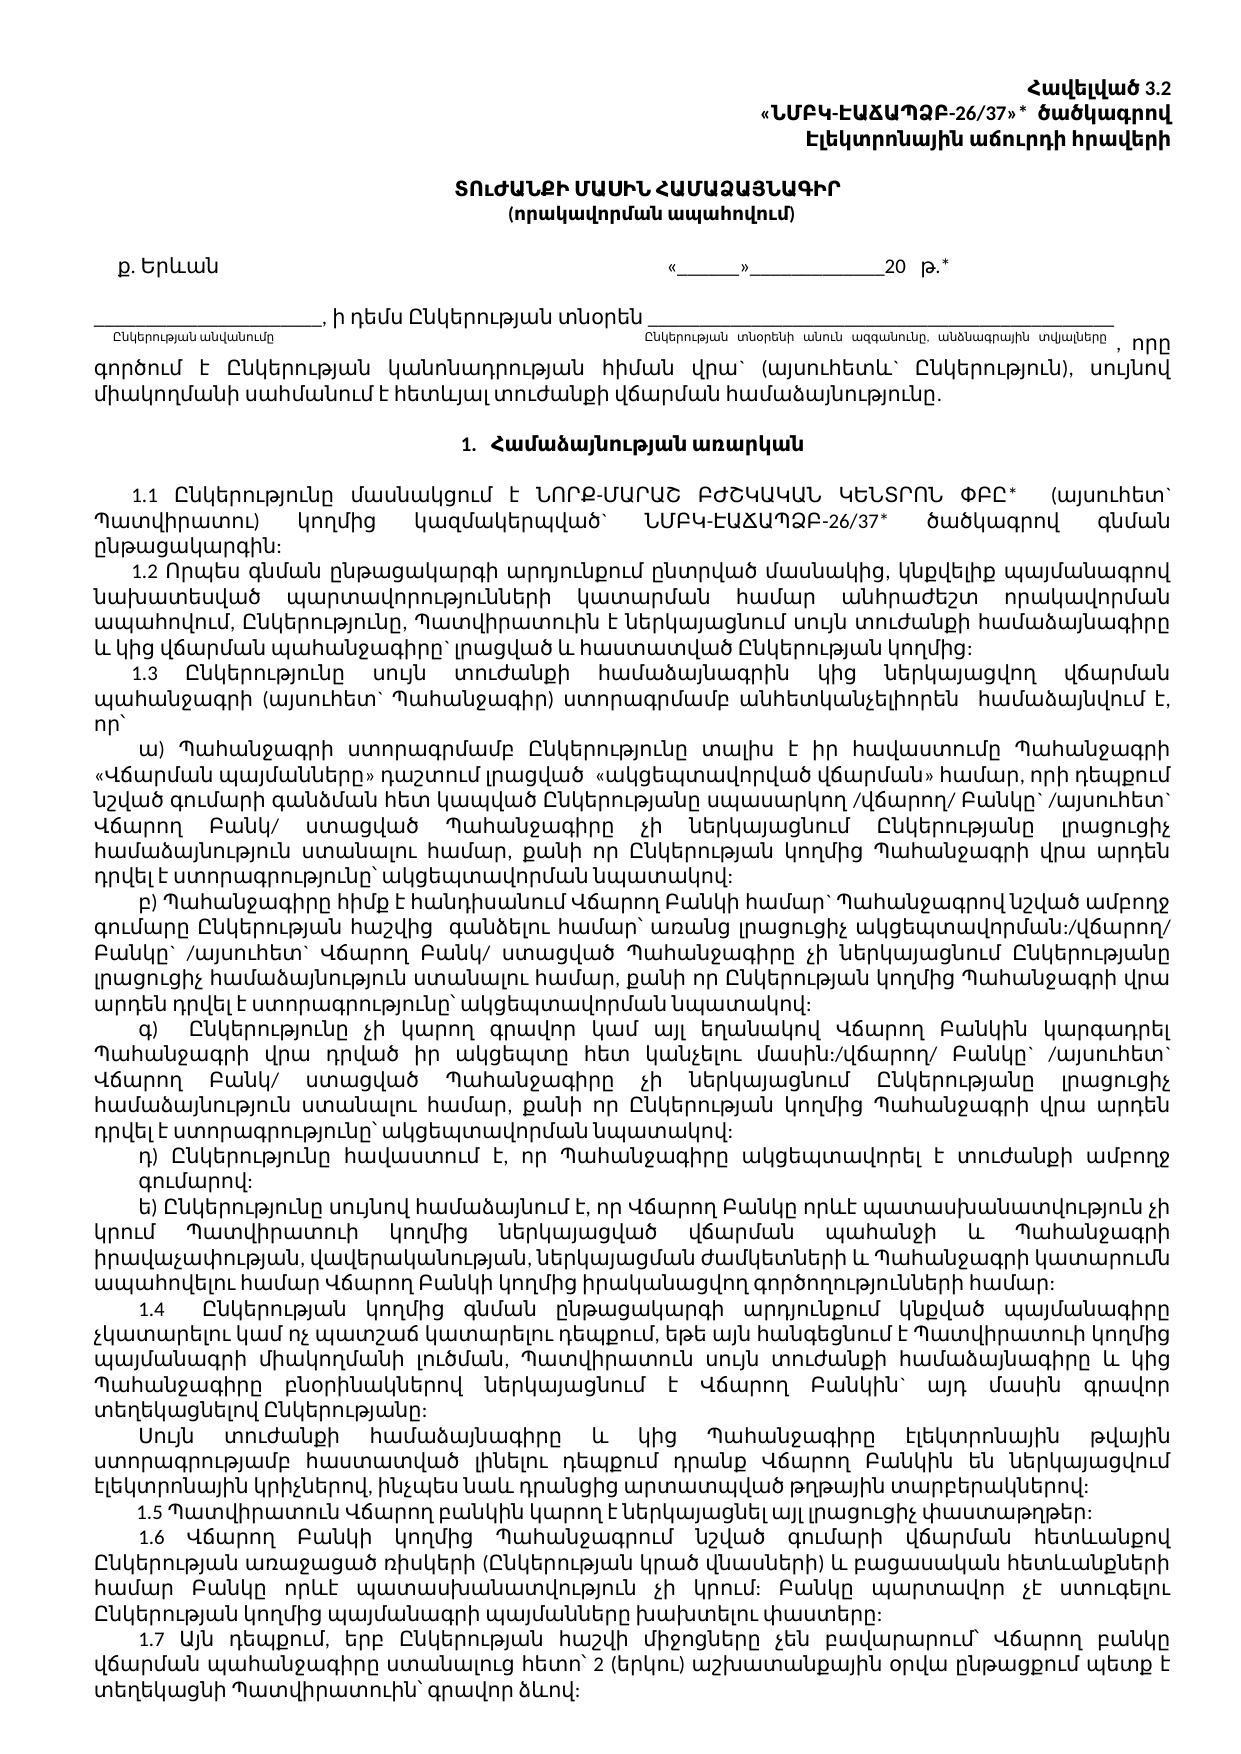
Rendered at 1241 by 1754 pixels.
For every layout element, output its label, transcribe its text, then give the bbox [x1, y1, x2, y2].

text ______________________, ի դեմս Ընկերության տնօրեն _____________________________________________ [94, 304, 1171, 330]
text 1.2 Որպես գնման ընթացակարգի արդյունքում ընտրված մասնակից, կնքվելիք պայմանագրով նախատեսված պարտավորությունների կատարման համար անհրաժեշտ որակավորման ապահովում, Ընկերությունը, Պատվիրատուին է ներկայացնում սույն տուժանքի համաձայնագիրը և կից վճարման պահանջագիրը` լրացված և հաստատված Ընկերության կողմից: [94, 559, 1171, 660]
text 1.5 Պատվիրատուն Վճարող բանկին կարող է ներկայացնել այլ լրացուցիչ փաստաթղթեր: [94, 1499, 1171, 1524]
text Ընկերության անվանումը Ընկերության տնօրենի անուն ազգանունը, անձնագրային տվյալները , որը գործում է Ընկերության կանոնադրության հիման վրա` (այսուհետև` Ընկերություն), սույնով միակողմանի սահմանում է հետևյալ տուժանքի վճարման համաձայնությունը. [94, 330, 1171, 406]
text գ) Ընկերությունը չի կարող գրավոր կամ այլ եղանակով Վճարող Բանկին կարգադրել Պահանջագրի վրա դրված իր ակցեպտը հետ կանչելու մասին:/վճարող/ Բանկը` /այսուհետ` Վճարող Բանկ/ ստացված Պահանջագիրը չի ներկայացնում Ընկերությանը լրացուցիչ համաձայնություն ստանալու համար, քանի որ Ընկերության կողմից Պահանջագրի վրա արդեն դրվել է ստորագրությունը՝ ակցեպտավորման նպատակով: [94, 1016, 1171, 1143]
text 1.6 Վճարող Բանկի կողմից Պահանջագրում նշված գումարի վճարման հետևանքով Ընկերության առաջացած ռիսկերի (Ընկերության կրած վնասների) և բացասական հետևանքների համար Բանկը որևէ պատասխանատվություն չի կրում: Բանկը պարտավոր չէ ստուգելու Ընկերության կողմից պայմանագրի պայմանները խախտելու փաստերը: [94, 1524, 1171, 1626]
text Հավելված 3.2 [94, 75, 1171, 100]
text Էլեկտրոնային աճուրդի հրավերի [94, 126, 1171, 151]
text ք. Երևան «______»_____________20 թ.* [94, 254, 1171, 279]
text (որակավորման ապահովում) [94, 202, 1171, 225]
text ա) Պահանջագրի ստորագրմամբ Ընկերությունը տալիս է իր հավաստումը Պահանջագրի «Վճարման պայմանները» դաշտում լրացված «ակցեպտավորված վճարման» համար, որի դեպքում նշված գումարի գանձման հետ կապված Ընկերությանը սպասարկող /վճարող/ Բանկը` /այսուհետ` Վճարող Բանկ/ ստացված Պահանջագիրը չի ներկայացնում Ընկերությանը լրացուցիչ համաձայնություն ստանալու համար, քանի որ Ընկերության կողմից Պահանջագրի վրա արդեն դրվել է ստորագրությունը՝ ակցեպտավորման նպատակով: [94, 737, 1171, 889]
text 1.1 Ընկերությունը մասնակցում է ՆՈՐՔ-ՄԱՐԱՇ ԲԺՇԿԱԿԱՆ ԿԵՆՏՐՈՆ ՓԲԸ* (այսուհետ` Պատվիրատու) կողմից կազմակերպված` ՆՄԲԿ-ԷԱՃԱՊՁԲ-26/37* ծածկագրով գնման ընթացակարգին: [94, 482, 1171, 559]
text «ՆՄԲԿ-ԷԱՃԱՊՁԲ-26/37»* ծածկագրով [94, 100, 1171, 126]
text 1.3 Ընկերությունը սույն տուժանքի համաձայնագրին կից ներկայացվող վճարման պահանջագրի (այսուհետ` Պահանջագիր) ստորագրմամբ անհետկանչելիորեն համաձայնվում է, որ՝ [94, 660, 1171, 737]
text ՏՈւԺԱՆՔԻ ՄԱՍԻՆ ՀԱՄԱՁԱՅՆԱԳԻՐ [94, 177, 1171, 202]
text 1. Համաձայնության առարկան [94, 432, 1171, 457]
text դ) Ընկերությունը հավաստում է, որ Պահանջագիրը ակցեպտավորել է տուժանքի ամբողջ գումարով: [138, 1143, 1171, 1194]
text 1.4 Ընկերության կողմից գնման ընթացակարգի արդյունքում կնքված պայմանագիրը չկատարելու կամ ոչ պատշաճ կատարելու դեպքում, եթե այն հանգեցնում է Պատվիրատուի կողմից պայմանագրի միակողմանի լուծման, Պատվիրատուն սույն տուժանքի համաձայնագիրը և կից Պահանջագիրը բնօրինակներով ներկայացնում է Վճարող Բանկին` այդ մասին գրավոր տեղեկացնելով Ընկերությանը: [94, 1296, 1171, 1423]
text բ) Պահանջագիրը հիմք է հանդիսանում Վճարող Բանկի համար` Պահանջագրով նշված ամբողջ գումարը Ընկերության հաշվից գանձելու համար՝ առանց լրացուցիչ ակցեպտավորման:/վճարող/ Բանկը` /այսուհետ` Վճարող Բանկ/ ստացված Պահանջագիրը չի ներկայացնում Ընկերությանը լրացուցիչ համաձայնություն ստանալու համար, քանի որ Ընկերության կողմից Պահանջագրի վրա արդեն դրվել է ստորագրությունը՝ ակցեպտավորման նպատակով: [94, 889, 1171, 1016]
text Սույն տուժանքի համաձայնագիրը և կից Պահանջագիրը էլեկտրոնային թվային ստորագրությամբ հաստատված լինելու դեպքում դրանք Վճարող Բանկին են ներկայացվում էլեկտրոնային կրիչներով, ինչպես նաև դրանցից արտատպված թղթային տարբերակներով: [94, 1423, 1171, 1499]
text 1.7 Այն դեպքում, երբ Ընկերության հաշվի միջոցները չեն բավարարում՝ Վճարող բանկը վճարման պահանջագիրը ստանալուց հետո՝ 2 (երկու) աշխատանքային օրվա ընթացքում պետք է տեղեկացնի Պատվիրատուին՝ գրավոր ձևով: [94, 1626, 1171, 1702]
text ե) Ընկերությունը սույնով համաձայնում է, որ Վճարող Բանկը որևէ պատասխանատվություն չի կրում Պատվիրատուի կողմից ներկայացված վճարման պահանջի և Պահանջագրի իրավաչափության, վավերականության, ներկայացման ժամկետների և Պահանջագրի կատարումն ապահովելու համար Վճարող Բանկի կողմից իրականացվող գործողությունների համար: [94, 1194, 1171, 1296]
